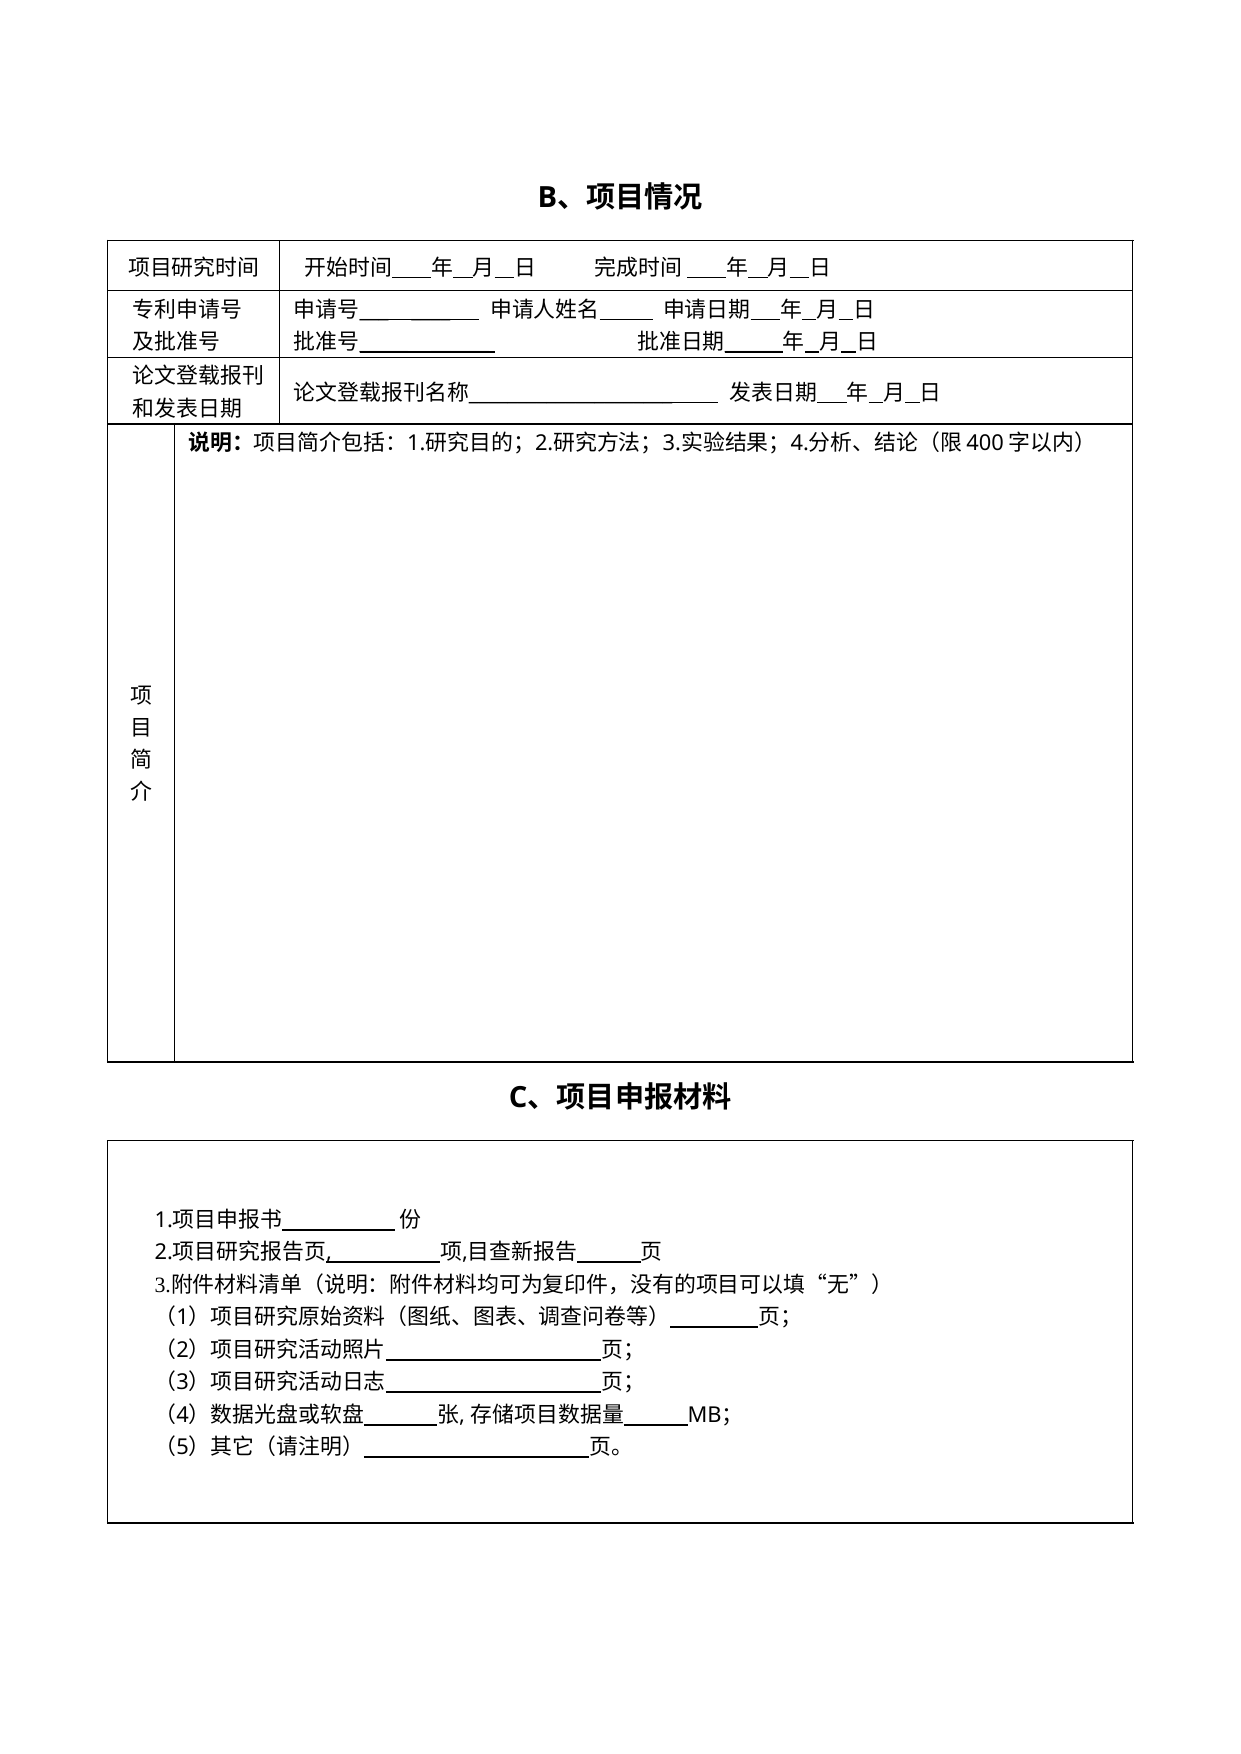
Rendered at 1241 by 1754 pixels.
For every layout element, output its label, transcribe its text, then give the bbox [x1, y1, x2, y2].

text C、项目申报材料 [187, 1063, 1053, 1127]
table_header 项目研究时间 [108, 241, 279, 290]
table_cell 说明：项目简介包括：1.研究目的；2.研究方法；3.实验结果；4.分析、结论（限400字以内） [175, 425, 1132, 1061]
table_cell 论文登载报刊 和发表日期 [108, 358, 279, 423]
table_cell 论文登载报刊名称_____________________ 发表日期 年 月 日 [280, 358, 1132, 423]
table_header 开始时间 年 月 日 完成时间 年 月 日 [280, 241, 1132, 290]
table_header 1.项目申报书 份 2.项目研究报告页, 项,目查新报告 页 3.附件材料清单（说明：附件材料均可为复印件，没有的项目可以填“无”） （1）项目研究原始资料（图纸、图表、调查问卷等） 页； （2）项目研究活动照片 页； （3）项目研究活动日志 页； （4）数据光盘或软盘 张, 存储项目数据量 MB； （5）其它（请注明） 页。 [108, 1141, 1132, 1522]
table_cell 申请号___ ____ 申请人姓名 申请日期 年 月 日 批准号_____ ______ 批准日期______年 月 日 [280, 291, 1132, 356]
table_cell 项 目 简 介 [108, 425, 174, 1061]
text B、项目情况 [187, 162, 1053, 227]
table_cell 专利申请号 及批准号 [108, 291, 279, 356]
